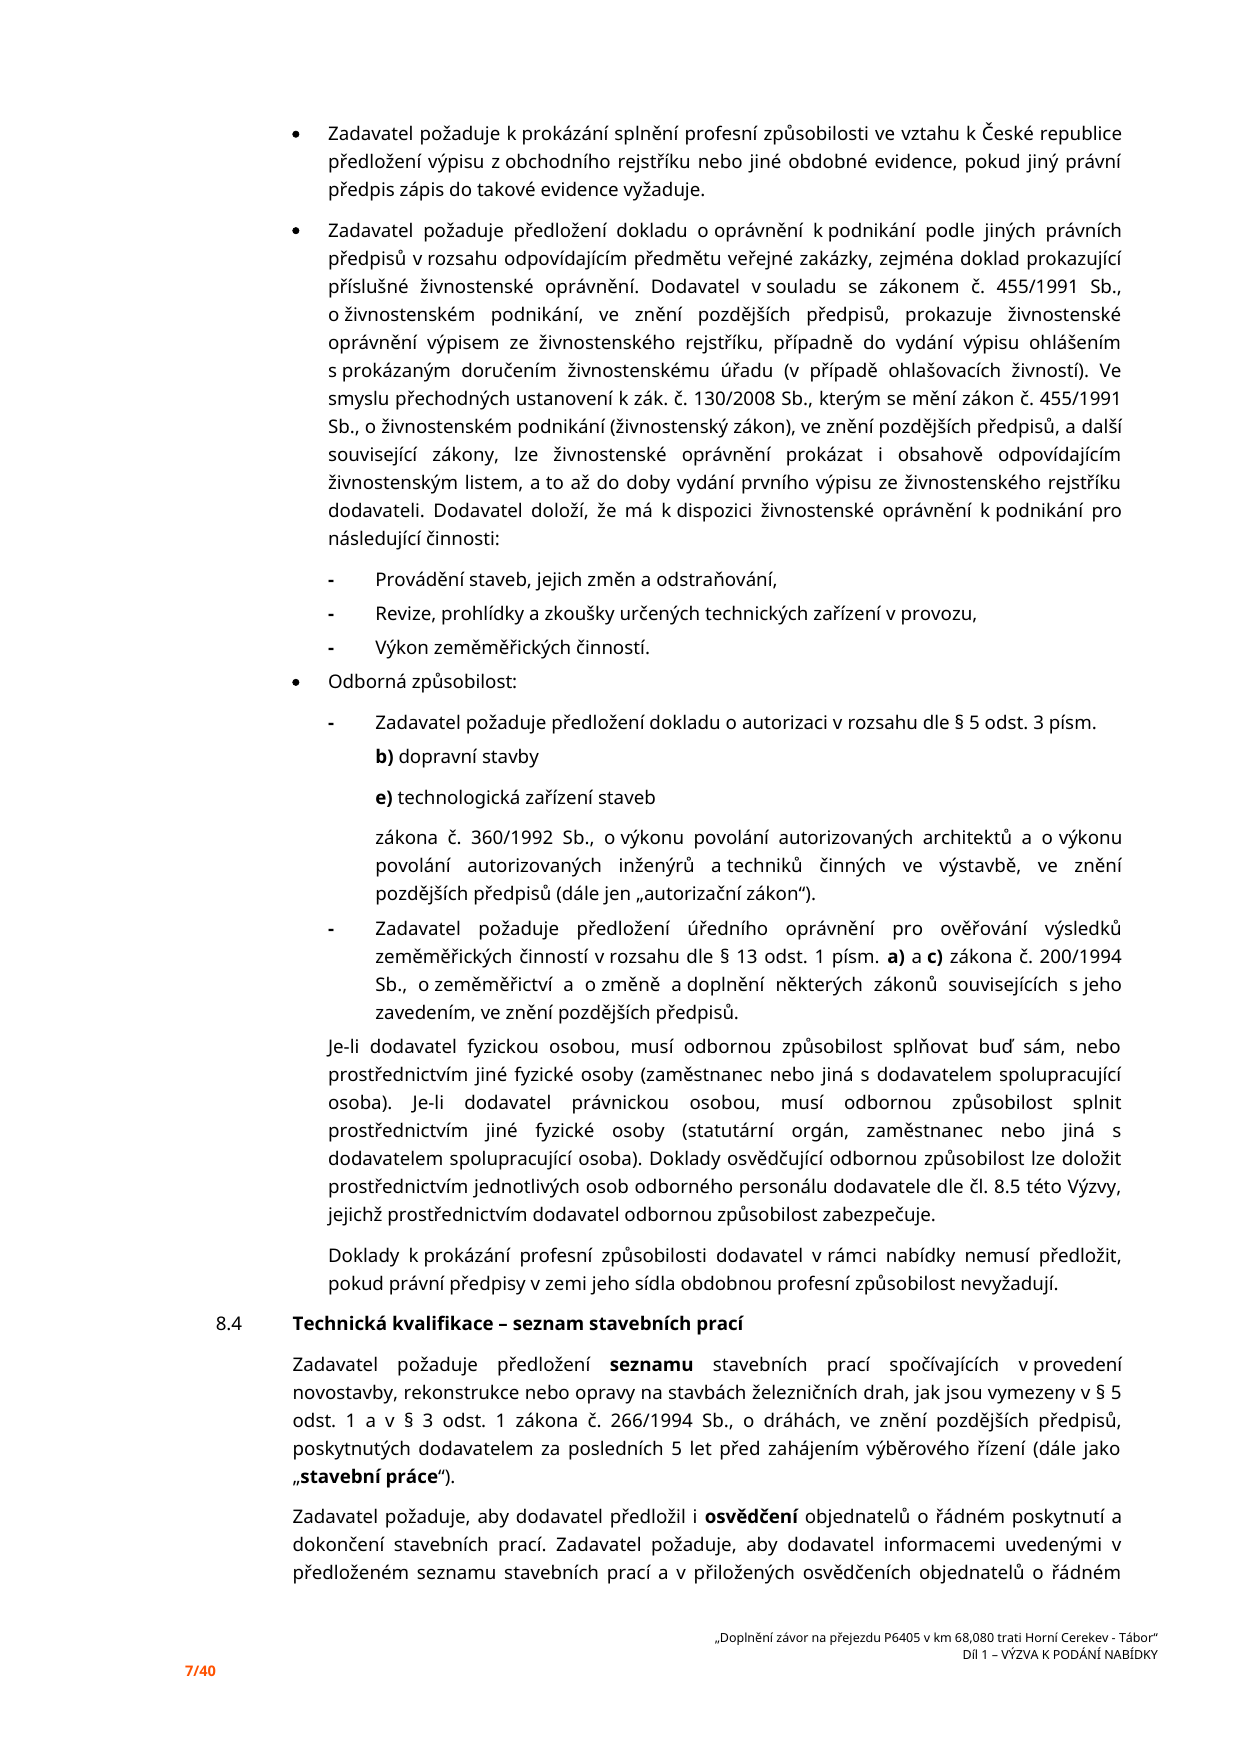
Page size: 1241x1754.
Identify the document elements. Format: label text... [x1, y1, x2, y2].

text Technická kvalifikace – seznam stavebních prací [216, 1310, 1122, 1336]
text Revize, prohlídky a zkoušky určených technických zařízení v provozu, [328, 600, 1122, 626]
text Odborná způsobilost: [292, 669, 1122, 694]
text Doklady k prokázání profesní způsobilosti dodavatel v rámci nabídky nemusí předložit, pokud právní předpisy v zemi jeho sídla obdobnou profesní způsobilost nevyžadují. [328, 1242, 1122, 1295]
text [292, 1503, 1122, 1585]
text Výkon zeměměřických činností. [328, 634, 1122, 660]
text Provádění staveb, jejich změn a odstraňování, [328, 566, 1122, 591]
text Zadavatel požaduje předložení úředního oprávnění pro ověřování výsledků zeměměřických činností v rozsahu dle § 13 odst. 1 písm. a) a c) zákona č. 200/1994 Sb., o zeměměřictví a o změně a doplnění některých zákonů souvisejících s jeho zavedením, ve znění pozdějších předpisů. [328, 915, 1122, 1024]
list zákona č. 360/1992 Sb., o výkonu povolání autorizovaných architektů a o výkonu povolání autorizovaných inženýrů a techniků činných ve výstavbě, ve znění pozdějších předpisů (dále jen „autorizační zákon“). [375, 824, 1122, 906]
text Zadavatel požaduje předložení dokladu o oprávnění k podnikání podle jiných právních předpisů v rozsahu odpovídajícím předmětu veřejné zakázky, zejména doklad prokazující příslušné živnostenské oprávnění. Dodavatel v souladu se zákonem č. 455/1991 Sb., o živnostenském podnikání, ve znění pozdějších předpisů, prokazuje živnostenské oprávnění výpisem ze živnostenského rejstříku, případně do vydání výpisu ohlášením s prokázaným doručením živnostenskému úřadu (v případě ohlašovacích živností). Ve smyslu přechodných ustanovení k zák. č. 130/2008 Sb., kterým se mění zákon č. 455/1991 Sb., o živnostenském podnikání (živnostenský zákon), ve znění pozdějších předpisů, a další související zákony, lze živnostenské oprávnění prokázat i obsahově odpovídajícím živnostenským listem, a to až do doby vydání prvního výpisu ze živnostenského rejstříku dodavateli. Dodavatel doloží, že má k dispozici živnostenské oprávnění k podnikání pro následující činnosti: [292, 217, 1122, 551]
list b) dopravní stavby [339, 743, 1122, 769]
text Je-li dodavatel fyzickou osobou, musí odbornou způsobilost splňovat buď sám, nebo prostřednictvím jiné fyzické osoby (zaměstnanec nebo jiná s dodavatelem spolupracující osoba). Je-li dodavatel právnickou osobou, musí odbornou způsobilost splnit prostřednictvím jiné fyzické osoby (statutární orgán, zaměstnanec nebo jiná s dodavatelem spolupracující osoba). Doklady osvědčující odbornou způsobilost lze doložit prostřednictvím jednotlivých osob odborného personálu dodavatele dle čl. 8.5 této Výzvy, jejichž prostřednictvím dodavatel odbornou způsobilost zabezpečuje. [328, 1033, 1122, 1227]
text Zadavatel požaduje k prokázání splnění profesní způsobilosti ve vztahu k České republice předložení výpisu z obchodního rejstříku nebo jiné obdobné evidence, pokud jiný právní předpis zápis do takové evidence vyžaduje. [292, 121, 1122, 202]
list e) technologická zařízení staveb [339, 784, 1122, 809]
text Zadavatel požaduje předložení seznamu stavebních prací spočívajících v provedení novostavby, rekonstrukce nebo opravy na stavbách železničních drah, jak jsou vymezeny v § 5 odst. 1 a v § 3 odst. 1 zákona č. 266/1994 Sb., o dráhách, ve znění pozdějších předpisů, poskytnutých dodavatelem za posledních 5 let před zahájením výběrového řízení (dále jako „stavební práce“). [292, 1351, 1122, 1488]
text Zadavatel požaduje předložení dokladu o autorizaci v rozsahu dle § 5 odst. 3 písm. [328, 709, 1122, 735]
